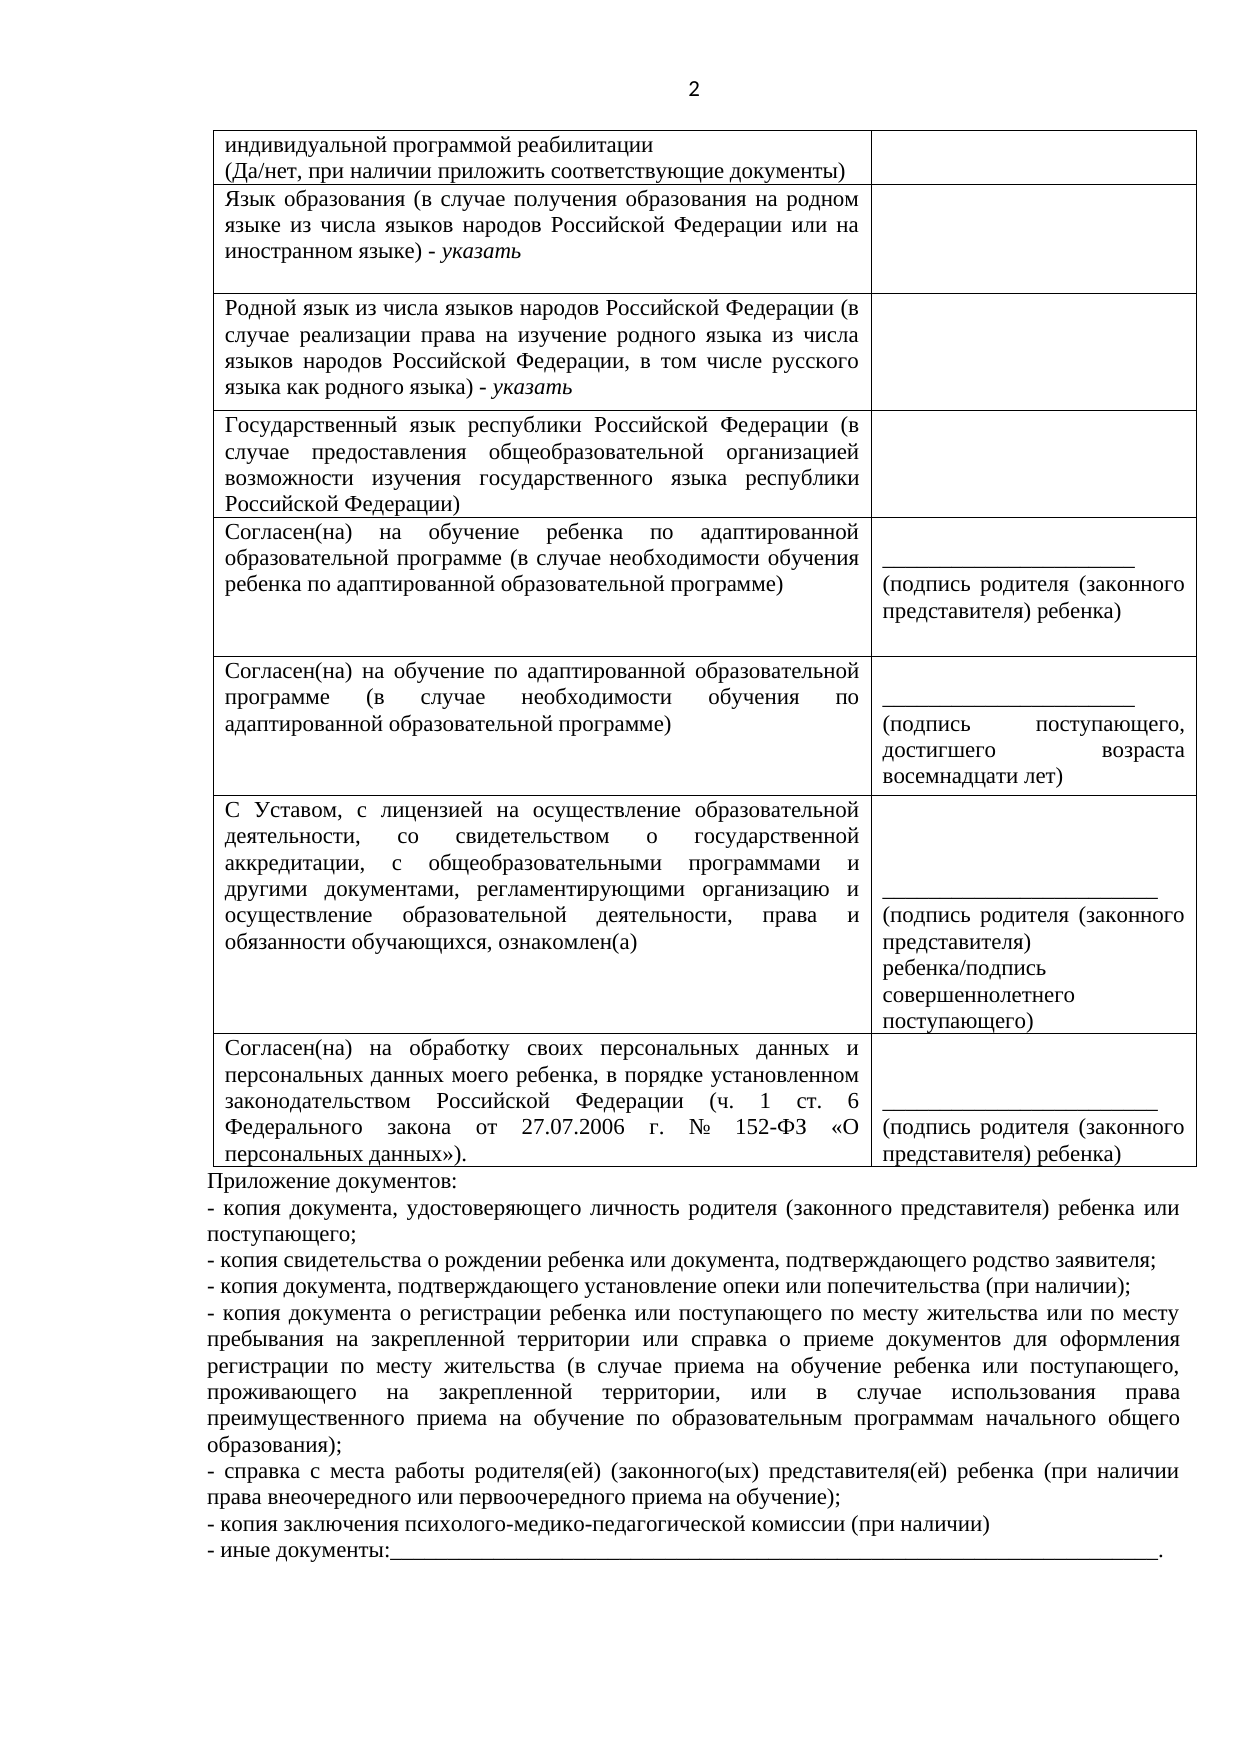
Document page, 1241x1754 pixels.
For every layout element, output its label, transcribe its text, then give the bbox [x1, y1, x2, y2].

text - копия документа о регистрации ребенка или поступающего по месту жительства или по месту пребывания на закрепленной территории или справка о приеме документов для оформления регистрации по месту жительства (в случае приема на обучение ребенка или поступающего, проживающего на закрепленной территории, или в случае использования права преимущественного приема на обучение по образовательным программам начального общего образования); [207, 1299, 1181, 1457]
table_cell Государственный язык республики Российской Федерации (в случае предоставления общеобразовательной организацией возможности изучения государственного языка республики Российской Федерации) [214, 411, 871, 517]
table_cell [872, 131, 1196, 184]
text - копия документа, подтверждающего установление опеки или попечительства (при наличии); [207, 1273, 1181, 1299]
table_cell С Уставом, с лицензией на осуществление образовательной деятельности, со свидетельством о государственной аккредитации, с общеобразовательными программами и другими документами, регламентирующими организацию и осуществление образовательной деятельности, права и обязанности обучающихся, ознакомлен(а) [214, 796, 871, 1033]
table_cell ______________________ (подпись родителя (законного представителя) ребенка) [872, 518, 1196, 656]
text - копия документа, удостоверяющего личность родителя (законного представителя) ребенка или поступающего; [207, 1193, 1181, 1246]
table_cell Согласен(на) на обработку своих персональных данных и персональных данных моего ребенка, в порядке установленном законодательством Российской Федерации (ч. 1 ст. 6 Федерального закона от 27.07.2006 г. № 152-ФЗ «О персональных данных»). [214, 1034, 871, 1166]
table_cell Согласен(на) на обучение по адаптированной образовательной программе (в случае необходимости обучения по адаптированной образовательной программе) [214, 657, 871, 795]
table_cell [214, 131, 871, 184]
text - иные документы:___________________________________________________________________. [207, 1536, 1181, 1562]
table_cell ________________________ (подпись родителя (законного представителя) ребенка/подпись совершеннолетнего поступающего) [872, 796, 1196, 1033]
text - справка с места работы родителя(ей) (законного(ых) представителя(ей) ребенка (при наличии права внеочередного или первоочередного приема на обучение); [207, 1457, 1181, 1510]
text Приложение документов: [207, 1167, 1181, 1193]
table_cell Согласен(на) на обучение ребенка по адаптированной образовательной программе (в случае необходимости обучения ребенка по адаптированной образовательной программе) [214, 518, 871, 656]
table_cell Язык образования (в случае получения образования на родном языке из числа языков народов Российской Федерации или на иностранном языке) - указать [214, 185, 871, 293]
table_cell ________________________ (подпись родителя (законного представителя) ребенка) [872, 1034, 1196, 1166]
text - копия заключения психолого-медико-педагогической комиссии (при наличии) [207, 1510, 1181, 1536]
table_cell [872, 411, 1196, 517]
table_cell Родной язык из числа языков народов Российской Федерации (в случае реализации права на изучение родного языка из числа языков народов Российской Федерации, в том числе русского языка как родного языка) - указать [214, 294, 871, 410]
table_cell [872, 185, 1196, 293]
table_cell ______________________ (подпись поступающего, достигшего возраста восемнадцати лет) [872, 657, 1196, 795]
table_cell [872, 294, 1196, 410]
text - копия свидетельства о рождении ребенка или документа, подтверждающего родство заявителя; [207, 1246, 1181, 1273]
